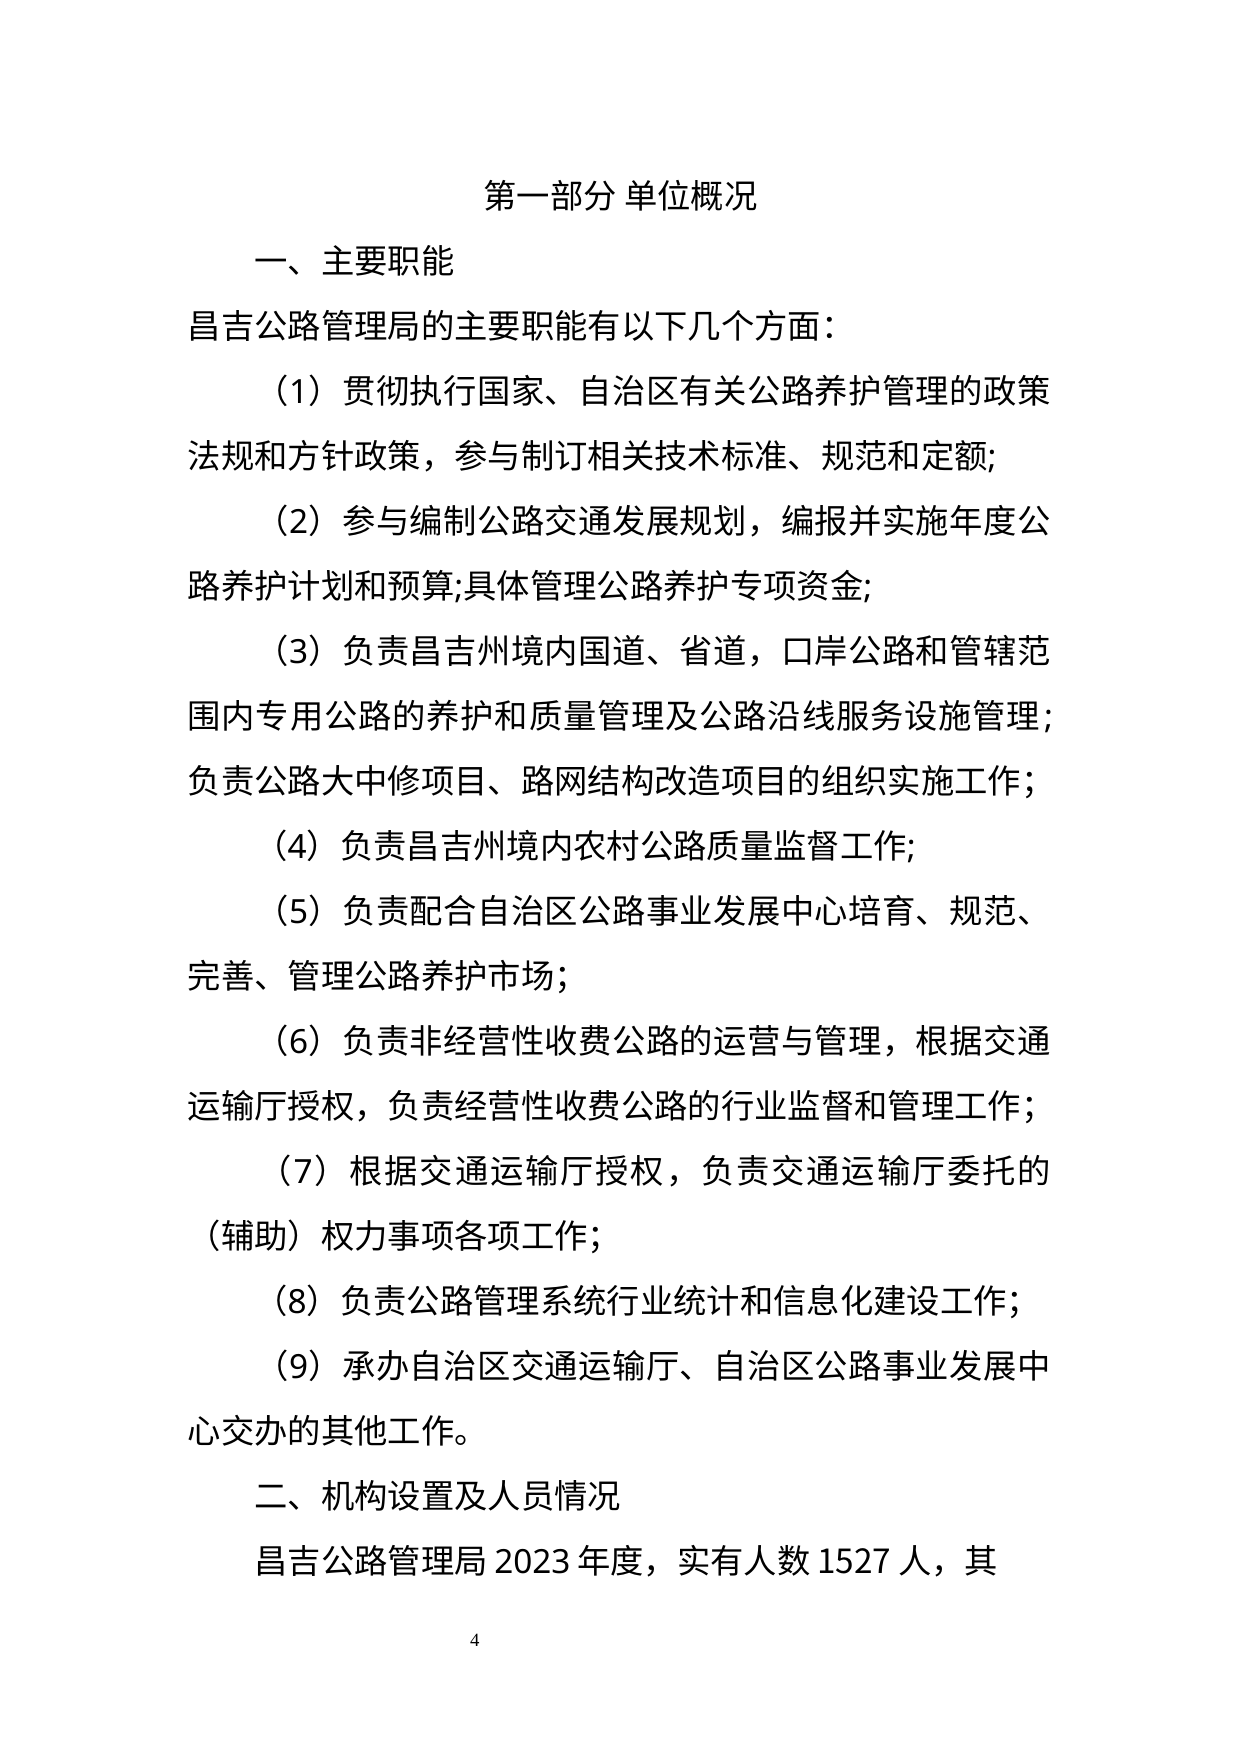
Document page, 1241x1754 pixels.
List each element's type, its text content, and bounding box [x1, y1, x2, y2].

text 二、机构设置及人员情况 [187, 1462, 1053, 1527]
text 第一部分 单位概况 [187, 162, 1053, 227]
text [187, 1527, 1053, 1592]
text 一、主要职能 [187, 227, 1053, 292]
text 昌吉公路管理局的主要职能有以下几个方面： （1）贯彻执行国家、自治区有关公路养护管理的政策法规和方针政策，参与制订相关技术标准、规范和定额; （2）参与编制公路交通发展规划，编报并实施年度公路养护计划和预算;具体管理公路养护专项资金; （3）负责昌吉州境内国道、省道，口岸公路和管辖范围内专用公路的养护和质量管理及公路沿线服务设施管理;负责公路大中修项目、路网结构改造项目的组织实施工作； （4）负责昌吉州境内农村公路质量监督工作; （5）负责配合自治区公路事业发展中心培育、规范、完善、管理公路养护市场； （6）负责非经营性收费公路的运营与管理，根据交通运输厅授权，负责经营性收费公路的行业监督和管理工作； （7）根据交通运输厅授权，负责交通运输厅委托的（辅助）权力事项各项工作； （8）负责公路管理系统行业统计和信息化建设工作； （9）承办自治区交通运输厅、自治区公路事业发展中心交办的其他工作。 [187, 292, 1053, 1462]
